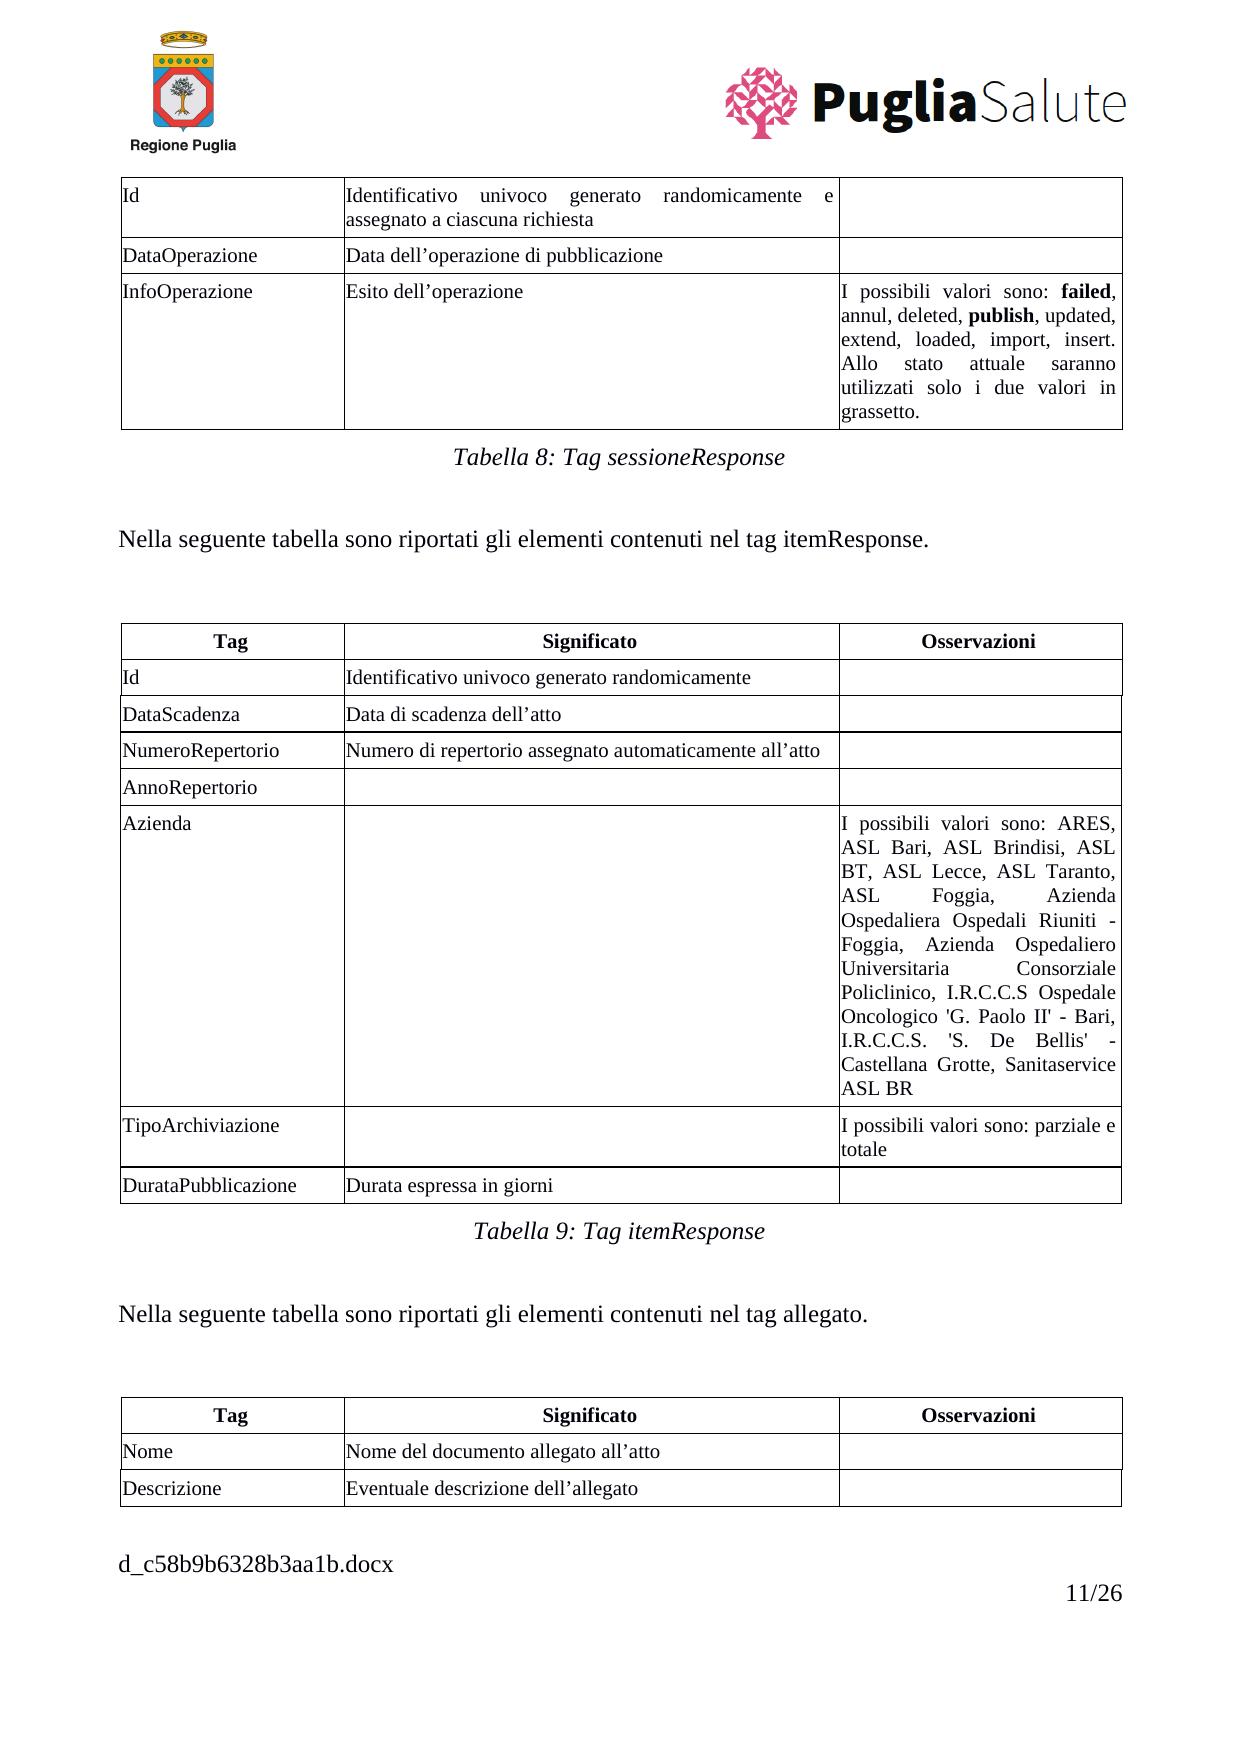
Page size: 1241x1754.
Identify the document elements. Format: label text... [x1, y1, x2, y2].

table_cell AnnoRepertorio [121, 769, 344, 804]
table_cell [345, 806, 839, 1106]
text Nella seguente tabella sono riportati gli elementi contenuti nel tag allegato. [118, 1299, 1122, 1328]
table_cell Data di scadenza dell’atto [345, 696, 839, 731]
table_cell [840, 1434, 1122, 1469]
table_cell Data dell’operazione di pubblicazione [345, 238, 839, 273]
table_cell Identificativo univoco generato randomicamente [345, 660, 839, 695]
table_cell NumeroRepertorio [121, 733, 344, 768]
table_cell Azienda [121, 806, 344, 1106]
table_cell Numero di repertorio assegnato automaticamente all’atto [345, 733, 839, 768]
table_header Significato [345, 624, 839, 659]
table_cell Descrizione [121, 1470, 344, 1506]
table_cell Id [122, 178, 344, 237]
table_header Osservazioni [840, 624, 1122, 659]
table_cell DurataPubblicazione [121, 1168, 344, 1203]
table_header Osservazioni [840, 1398, 1122, 1433]
table_cell Nome del documento allegato all’atto [345, 1434, 839, 1469]
table_cell I possibili valori sono: ARES, ASL Bari, ASL Brindisi, ASL BT, ASL Lecce, ASL Taranto, ASL Foggia, Azienda Ospedaliera Ospedali Riuniti - Foggia, Azienda Ospedaliero Universitaria Consorziale Policlinico, I.R.C.C.S Ospedale Oncologico 'G. Paolo II' - Bari, I.R.C.C.S. 'S. De Bellis' - Castellana Grotte, Sanitaservice ASL BR [840, 806, 1121, 1106]
table_cell Id [122, 660, 344, 695]
table_cell Identificativo univoco generato randomicamente e assegnato a ciascuna richiesta [345, 178, 839, 237]
table_cell Durata espressa in giorni [345, 1168, 839, 1203]
table_cell DataScadenza [121, 696, 344, 731]
table_cell Nome [122, 1434, 344, 1469]
picture [718, 64, 1132, 139]
table_cell TipoArchiviazione [121, 1107, 344, 1166]
table_cell [345, 1107, 839, 1166]
table_cell [840, 1168, 1121, 1203]
table_cell [840, 660, 1122, 695]
table_header Tag [122, 1398, 344, 1433]
table_cell [840, 178, 1122, 237]
table_cell I possibili valori sono: parziale e totale [840, 1107, 1121, 1166]
table_cell [840, 238, 1122, 273]
table_header Significato [345, 1398, 839, 1433]
table_header Tag [122, 624, 344, 659]
table_cell Esito dell’operazione [345, 274, 839, 429]
table_cell [840, 733, 1121, 768]
table_cell Eventuale descrizione dell’allegato [345, 1470, 839, 1506]
table_cell InfoOperazione [122, 274, 344, 429]
table_cell DataOperazione [122, 238, 344, 273]
picture [118, 26, 250, 158]
table_cell [840, 696, 1121, 731]
text Nella seguente tabella sono riportati gli elementi contenuti nel tag itemResponse. [118, 524, 1122, 553]
table_cell [840, 769, 1121, 804]
table_cell [345, 769, 839, 804]
text Tabella 9: Tag itemResponse [118, 1216, 1122, 1245]
text Tabella 8: Tag sessioneResponse [118, 442, 1122, 471]
table_cell [840, 1470, 1121, 1506]
table_cell I possibili valori sono: failed, annul, deleted, publish, updated, extend, loaded, import, insert. Allo stato attuale saranno utilizzati solo i due valori in grassetto. [840, 274, 1122, 429]
